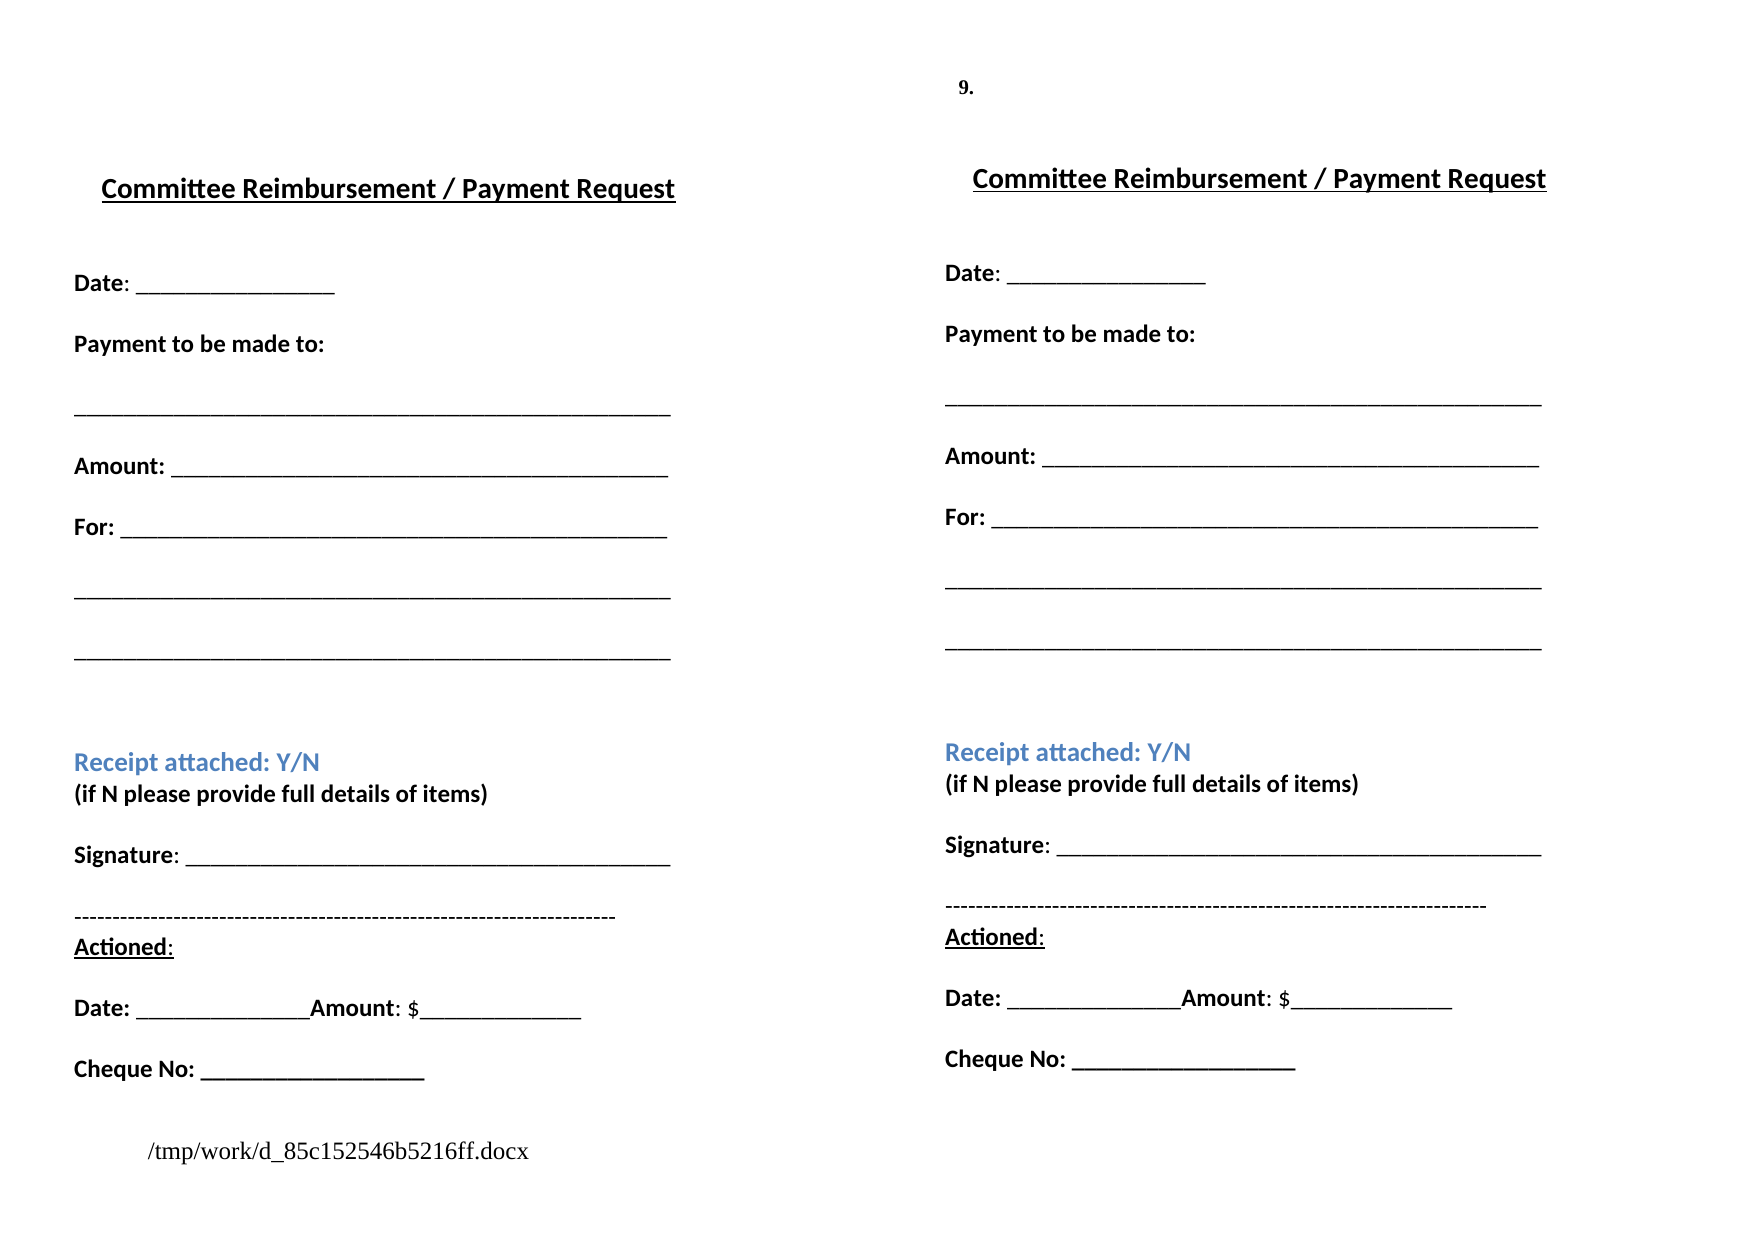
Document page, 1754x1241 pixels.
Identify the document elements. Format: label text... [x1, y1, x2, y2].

text ________________________________________________ [74, 389, 733, 419]
text For: ____________________________________________ [945, 501, 1604, 531]
text ________________________________________________ [74, 633, 733, 664]
subtitle Committee Reimbursement / Payment Request [915, 160, 1604, 196]
text ----------------------------------------------------------------------- [74, 901, 733, 931]
subtitle Receipt attached: Y/N [945, 735, 1604, 768]
text Actioned: [945, 921, 1604, 952]
text ________________________________________________ [74, 572, 733, 603]
text Payment to be made to: [945, 318, 1604, 348]
subtitle Committee Reimbursement / Payment Request [44, 170, 733, 206]
text Signature: _______________________________________ [74, 840, 733, 870]
text Amount: ________________________________________ [945, 440, 1604, 470]
text Payment to be made to: [74, 328, 733, 358]
text For: ____________________________________________ [74, 511, 733, 542]
text ________________________________________________ [945, 562, 1604, 592]
text Actioned: [74, 931, 733, 962]
text Date: ________________ [945, 257, 1604, 287]
text ________________________________________________ [945, 623, 1604, 653]
text (if N please provide full details of items) [945, 768, 1604, 799]
text Amount: ________________________________________ [74, 450, 733, 481]
text Cheque No: __________________ [74, 1053, 733, 1084]
text ________________________________________________ [945, 379, 1604, 409]
text ----------------------------------------------------------------------- [945, 891, 1604, 921]
text Date: ________________ [74, 267, 733, 297]
text Cheque No: __________________ [945, 1043, 1604, 1074]
text Date: ______________Amount: $_____________ [74, 992, 733, 1023]
text Signature: _______________________________________ [945, 829, 1604, 860]
text Date: ______________Amount: $_____________ [945, 982, 1604, 1013]
subtitle Receipt attached: Y/N [74, 746, 733, 779]
text (if N please provide full details of items) [74, 779, 733, 809]
